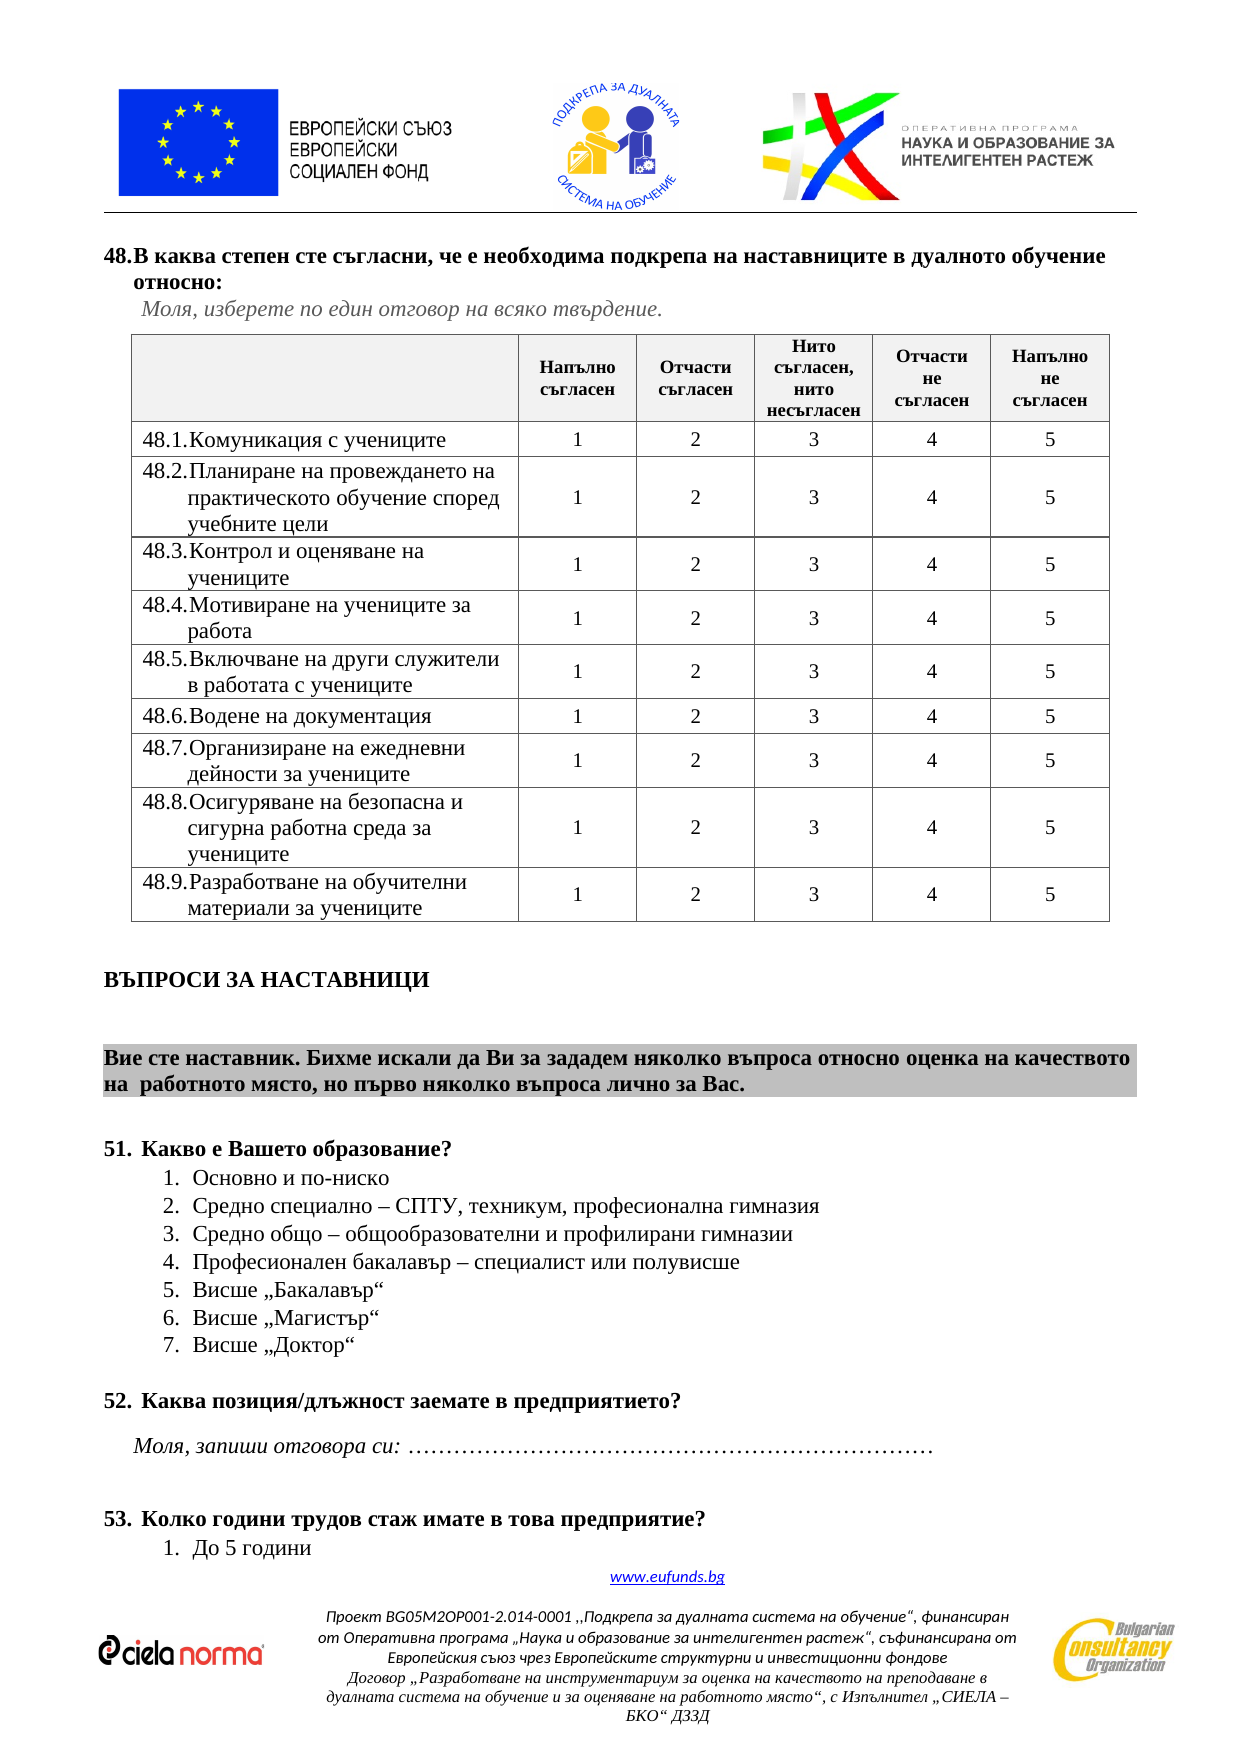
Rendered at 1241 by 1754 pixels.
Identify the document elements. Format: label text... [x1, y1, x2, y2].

table_header Отчасти съгласен [637, 335, 754, 421]
list Средно общо – общообразователни и профилирани гимназии [163, 1220, 1137, 1246]
table_cell 4 [873, 591, 990, 644]
table_cell 1 [519, 457, 636, 536]
table_cell 3 [755, 538, 872, 590]
table_cell 4 [873, 457, 990, 536]
table_cell 2 [637, 422, 754, 456]
table_cell 3 [755, 788, 872, 867]
table_cell 3 [755, 422, 872, 456]
table_cell 5 [991, 868, 1109, 921]
table_cell 1 [519, 699, 636, 733]
table_cell 2 [637, 457, 754, 536]
table_cell Контрол и оценяване на учениците [132, 538, 518, 590]
table_cell Разработване на обучителни материали за учениците [132, 868, 518, 921]
table_cell 3 [755, 699, 872, 733]
picture [1043, 1612, 1185, 1688]
list Професионален бакалавър – специалист или полувисше [163, 1248, 1137, 1274]
table_cell 3 [755, 734, 872, 787]
table_cell 5 [991, 457, 1109, 536]
list Вие сте наставник. Бихме искали да Ви за зададем няколко въпроса относно оценка на качеството на работното място, но първо няколко въпроса лично за Вас. [103, 1044, 1137, 1097]
list Каква позиция/длъжност заемате в предприятието? [103, 1387, 1137, 1414]
table_cell 2 [637, 645, 754, 698]
picture [103, 77, 484, 210]
table_cell 3 [755, 457, 872, 536]
table_cell 1 [519, 734, 636, 787]
table_cell 1 [519, 591, 636, 644]
table_header Отчасти не съгласен [873, 335, 990, 421]
table_cell 5 [991, 734, 1109, 787]
table_header Напълно не съгласен [991, 335, 1109, 421]
list В каква степен сте съгласни, че е необходима подкрепа на наставниците в дуалното обучение относно: [103, 242, 1137, 295]
table_cell 4 [873, 645, 990, 698]
text ВЪПРОСИ ЗА НАСТАВНИЦИ [103, 966, 1137, 993]
table_cell 2 [637, 699, 754, 733]
table_cell 2 [637, 591, 754, 644]
table_cell 5 [991, 538, 1109, 590]
picture [748, 73, 1134, 210]
list Средно специално – СПТУ, техникум, професионална гимназия [163, 1192, 1137, 1218]
table_cell 4 [873, 422, 990, 456]
list Висше „Бакалавър“ [163, 1276, 1137, 1302]
list Висше „Доктор“ [163, 1331, 1137, 1358]
list Какво е Вашето образование? [103, 1136, 1137, 1162]
table_cell Планиране на провеждането на практическото обучение според учебните цели [132, 457, 518, 536]
table_cell Организиране на ежедневни дейности за учениците [132, 734, 518, 787]
picture [98, 1635, 265, 1665]
text Моля, запиши отговора си: …………………………………………………………… [103, 1432, 1137, 1459]
table_cell Водене на документация [132, 699, 518, 733]
table_cell Осигуряване на безопасна и сигурна работна среда за учениците [132, 788, 518, 867]
table_header Нито съгласен, нито несъгласен [755, 335, 872, 421]
table_cell 3 [755, 591, 872, 644]
table_cell 1 [519, 868, 636, 921]
table_cell Комуникация с учениците [132, 422, 518, 456]
list До 5 години [163, 1534, 1137, 1560]
list Основно и по-ниско [163, 1164, 1137, 1190]
table_cell 2 [637, 538, 754, 590]
table_cell 2 [637, 868, 754, 921]
table_header Напълно съгласен [519, 335, 636, 421]
list Висше „Магистър“ [163, 1303, 1137, 1330]
table_cell 1 [519, 422, 636, 456]
table_cell Мотивиране на учениците за работа [132, 591, 518, 644]
table_cell 1 [519, 538, 636, 590]
table_cell 5 [991, 788, 1109, 867]
table_cell 5 [991, 645, 1109, 698]
table_cell 3 [755, 645, 872, 698]
list Моля, изберете по един отговор на всяко твърдение. [141, 295, 1137, 321]
picture [552, 83, 680, 210]
table_cell 4 [873, 868, 990, 921]
table_cell 1 [519, 645, 636, 698]
table_cell 4 [873, 734, 990, 787]
table_header [132, 335, 518, 421]
table_cell 3 [755, 868, 872, 921]
table_cell 4 [873, 699, 990, 733]
table_cell 2 [637, 788, 754, 867]
list Колко години трудов стаж имате в това предприятие? [103, 1505, 1137, 1532]
table_cell Включване на други служители в работата с учениците [132, 645, 518, 698]
table_cell 5 [991, 699, 1109, 733]
table_cell 2 [637, 734, 754, 787]
table_cell 5 [991, 422, 1109, 456]
table_cell 5 [991, 591, 1109, 644]
table_cell 4 [873, 538, 990, 590]
table_cell 4 [873, 788, 990, 867]
table_cell 1 [519, 788, 636, 867]
